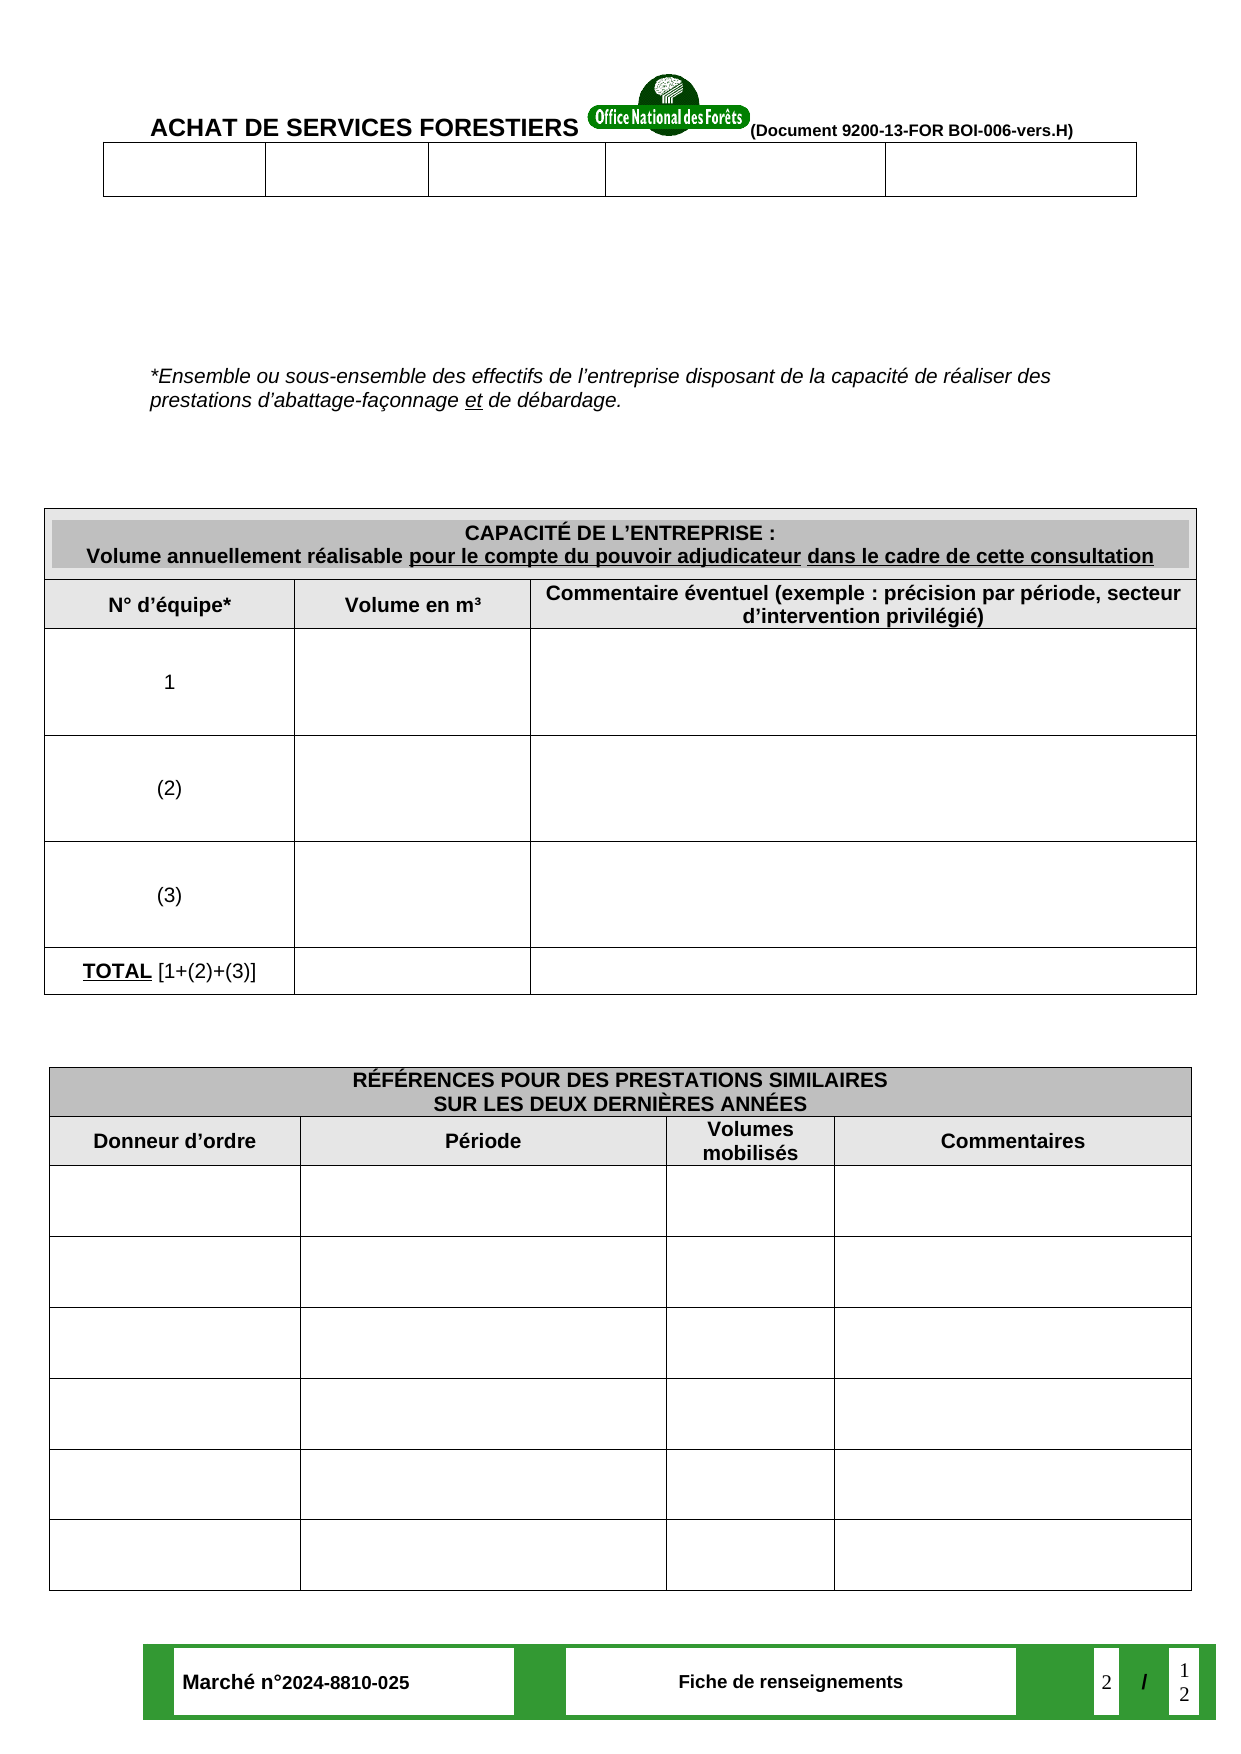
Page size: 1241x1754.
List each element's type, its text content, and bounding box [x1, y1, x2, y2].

table_cell [606, 143, 885, 196]
table_header RÉFÉRENCES POUR DES PRESTATIONS SIMILAIRES SUR LES DEUX DERNIÈRES ANNÉES [50, 1068, 1191, 1116]
table_cell [667, 1308, 834, 1378]
table_cell [50, 1308, 300, 1378]
table_cell [667, 1450, 834, 1519]
table_cell (3) [45, 842, 294, 947]
table_cell [295, 842, 530, 947]
table_cell Volume en m³ [295, 580, 530, 628]
table_cell [301, 1450, 666, 1519]
table_cell [667, 1520, 834, 1590]
table_cell [301, 1379, 666, 1448]
table_cell (2) [45, 736, 294, 841]
table_header CAPACITÉ DE L’ENTREPRISE : Volume annuellement réalisable pour le compte du pouvoir adjudicateur dans le cadre de cette consultation [45, 509, 1196, 579]
table_cell [50, 1520, 300, 1590]
table_cell [667, 1379, 834, 1448]
table_cell Donneur d’ordre [50, 1117, 300, 1165]
table_cell N° d’équipe* [45, 580, 294, 628]
table_cell Commentaire éventuel (exemple : précision par période, secteur d’intervention privilégié) [531, 580, 1196, 628]
table_cell [835, 1237, 1191, 1307]
table_cell [531, 629, 1196, 734]
table_cell [886, 143, 1136, 196]
table_cell [835, 1166, 1191, 1236]
table_cell [50, 1450, 300, 1519]
table_cell TOTAL [1+(2)+(3)] [45, 948, 294, 994]
table_cell Période [301, 1117, 666, 1165]
table_cell [50, 1237, 300, 1307]
table_cell [301, 1166, 666, 1236]
table_cell [531, 842, 1196, 947]
table_cell [429, 143, 605, 196]
table_cell [531, 736, 1196, 841]
table_cell [835, 1450, 1191, 1519]
table_cell Commentaires [835, 1117, 1191, 1165]
table_cell [50, 1166, 300, 1236]
table_cell 1 [45, 629, 294, 734]
table_cell [104, 143, 265, 196]
table_cell [835, 1308, 1191, 1378]
table_cell [301, 1237, 666, 1307]
table_cell [295, 736, 530, 841]
table_cell [835, 1520, 1191, 1590]
table_cell [835, 1379, 1191, 1448]
table_cell [295, 948, 530, 994]
text *Ensemble ou sous-ensemble des effectifs de l’entreprise disposant de la capacité de réaliser des prestations d’abattage-façonnage et de débardage. [150, 364, 1090, 412]
picture [586, 73, 751, 137]
table_cell [667, 1237, 834, 1307]
table_cell [50, 1379, 300, 1448]
table_cell Volumes mobilisés [667, 1117, 834, 1165]
table_cell [295, 629, 530, 734]
table_cell [301, 1308, 666, 1378]
table_cell [531, 948, 1196, 994]
table_cell [301, 1520, 666, 1590]
table_cell [266, 143, 428, 196]
table_cell [667, 1166, 834, 1236]
